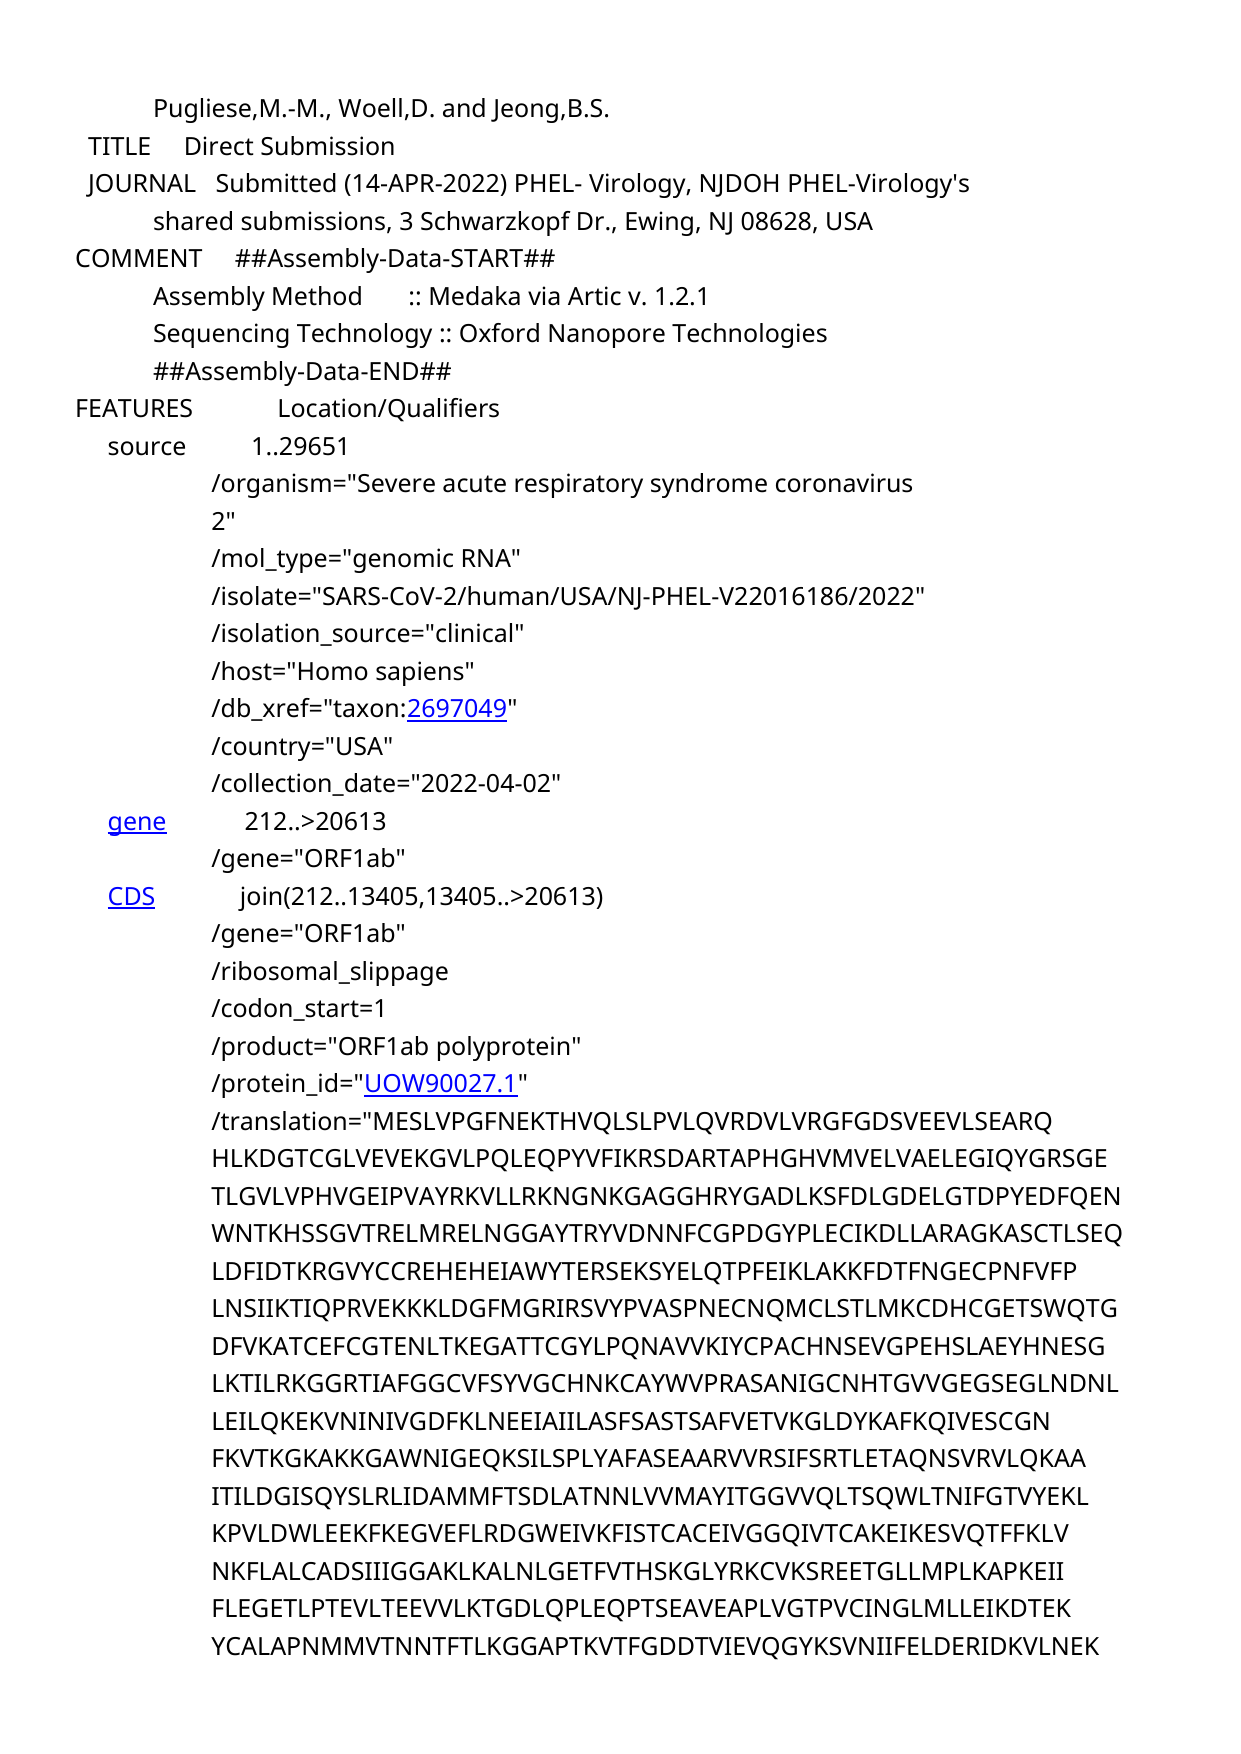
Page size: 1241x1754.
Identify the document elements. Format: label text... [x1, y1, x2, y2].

text /product="ORF1ab polyprotein" [75, 1027, 1165, 1064]
text /protein_id="UOW90027.1" [75, 1064, 1165, 1102]
text /host="Homo sapiens" [75, 652, 1165, 689]
text /ribosomal_slippage [75, 952, 1165, 989]
text gene 212..>20613 [75, 802, 1165, 839]
text FLEGETLPTEVLTEEVVLKTGDLQPLEQPTSEAVEAPLVGTPVCINGLMLLEIKDTEK [75, 1589, 1165, 1627]
text /isolate="SARS-CoV-2/human/USA/NJ-PHEL-V22016186/2022" [75, 577, 1165, 614]
text DFVKATCEFCGTENLTKEGATTCGYLPQNAVVKIYCPACHNSEVGPEHSLAEYHNESG [75, 1327, 1165, 1364]
text KPVLDWLEEKFKEGVEFLRDGWEIVKFISTCACEIVGGQIVTCAKEIKESVQTFFKLV [75, 1514, 1165, 1552]
text TITLE Direct Submission [75, 127, 1165, 164]
text /isolation_source="clinical" [75, 614, 1165, 652]
text Assembly Method :: Medaka via Artic v. 1.2.1 [75, 277, 1165, 314]
text source 1..29651 [75, 427, 1165, 464]
text TLGVLVPHVGEIPVAYRKVLLRKNGNKGAGGHRYGADLKSFDLGDELGTDPYEDFQEN [75, 1177, 1165, 1214]
text JOURNAL Submitted (14-APR-2022) PHEL- Virology, NJDOH PHEL-Virology's [75, 164, 1165, 202]
text FKVTKGKAKKGAWNIGEQKSILSPLYAFASEAARVVRSIFSRTLETAQNSVRVLQKAA [75, 1439, 1165, 1477]
text LKTILRKGGRTIAFGGCVFSYVGCHNKCAYWVPRASANIGCNHTGVVGEGSEGLNDNL [75, 1364, 1165, 1402]
text ITILDGISQYSLRLIDAMMFTSDLATNNLVVMAYITGGVVQLTSQWLTNIFGTVYEKL [75, 1477, 1165, 1514]
text /codon_start=1 [75, 989, 1165, 1027]
text /mol_type="genomic RNA" [75, 539, 1165, 577]
text YCALAPNMMVTNNTFTLKGGAPTKVTFGDDTVIEVQGYKSVNIIFELDERIDKVLNEK [75, 1627, 1165, 1664]
text /country="USA" [75, 727, 1165, 764]
text shared submissions, 3 Schwarzkopf Dr., Ewing, NJ 08628, USA [75, 202, 1165, 239]
text Pugliese,M.-M., Woell,D. and Jeong,B.S. [75, 89, 1165, 127]
text HLKDGTCGLVEVEKGVLPQLEQPYVFIKRSDARTAPHGHVMVELVAELEGIQYGRSGE [75, 1139, 1165, 1177]
text /gene="ORF1ab" [75, 839, 1165, 877]
text /collection_date="2022-04-02" [75, 764, 1165, 802]
text CDS join(212..13405,13405..>20613) [75, 877, 1165, 914]
text LDFIDTKRGVYCCREHEHEIAWYTERSEKSYELQTPFEIKLAKKFDTFNGECPNFVFP [75, 1252, 1165, 1289]
text NKFLALCADSIIIGGAKLKALNLGETFVTHSKGLYRKCVKSREETGLLMPLKAPKEII [75, 1552, 1165, 1589]
text WNTKHSSGVTRELMRELNGGAYTRYVDNNFCGPDGYPLECIKDLLARAGKASCTLSEQ [75, 1214, 1165, 1252]
text /db_xref="taxon:2697049" [75, 689, 1165, 727]
text LNSIIKTIQPRVEKKKLDGFMGRIRSVYPVASPNECNQMCLSTLMKCDHCGETSWQTG [75, 1289, 1165, 1327]
text ##Assembly-Data-END## [75, 352, 1165, 389]
text Sequencing Technology :: Oxford Nanopore Technologies [75, 314, 1165, 352]
text /translation="MESLVPGFNEKTHVQLSLPVLQVRDVLVRGFGDSVEEVLSEARQ [75, 1102, 1165, 1139]
text /organism="Severe acute respiratory syndrome coronavirus [75, 464, 1165, 502]
text LEILQKEKVNINIVGDFKLNEEIAIILASFSASTSAFVETVKGLDYKAFKQIVESCGN [75, 1402, 1165, 1439]
text FEATURES Location/Qualifiers [75, 389, 1165, 427]
text /gene="ORF1ab" [75, 914, 1165, 952]
text COMMENT ##Assembly-Data-START## [75, 239, 1165, 277]
text 2" [75, 502, 1165, 539]
